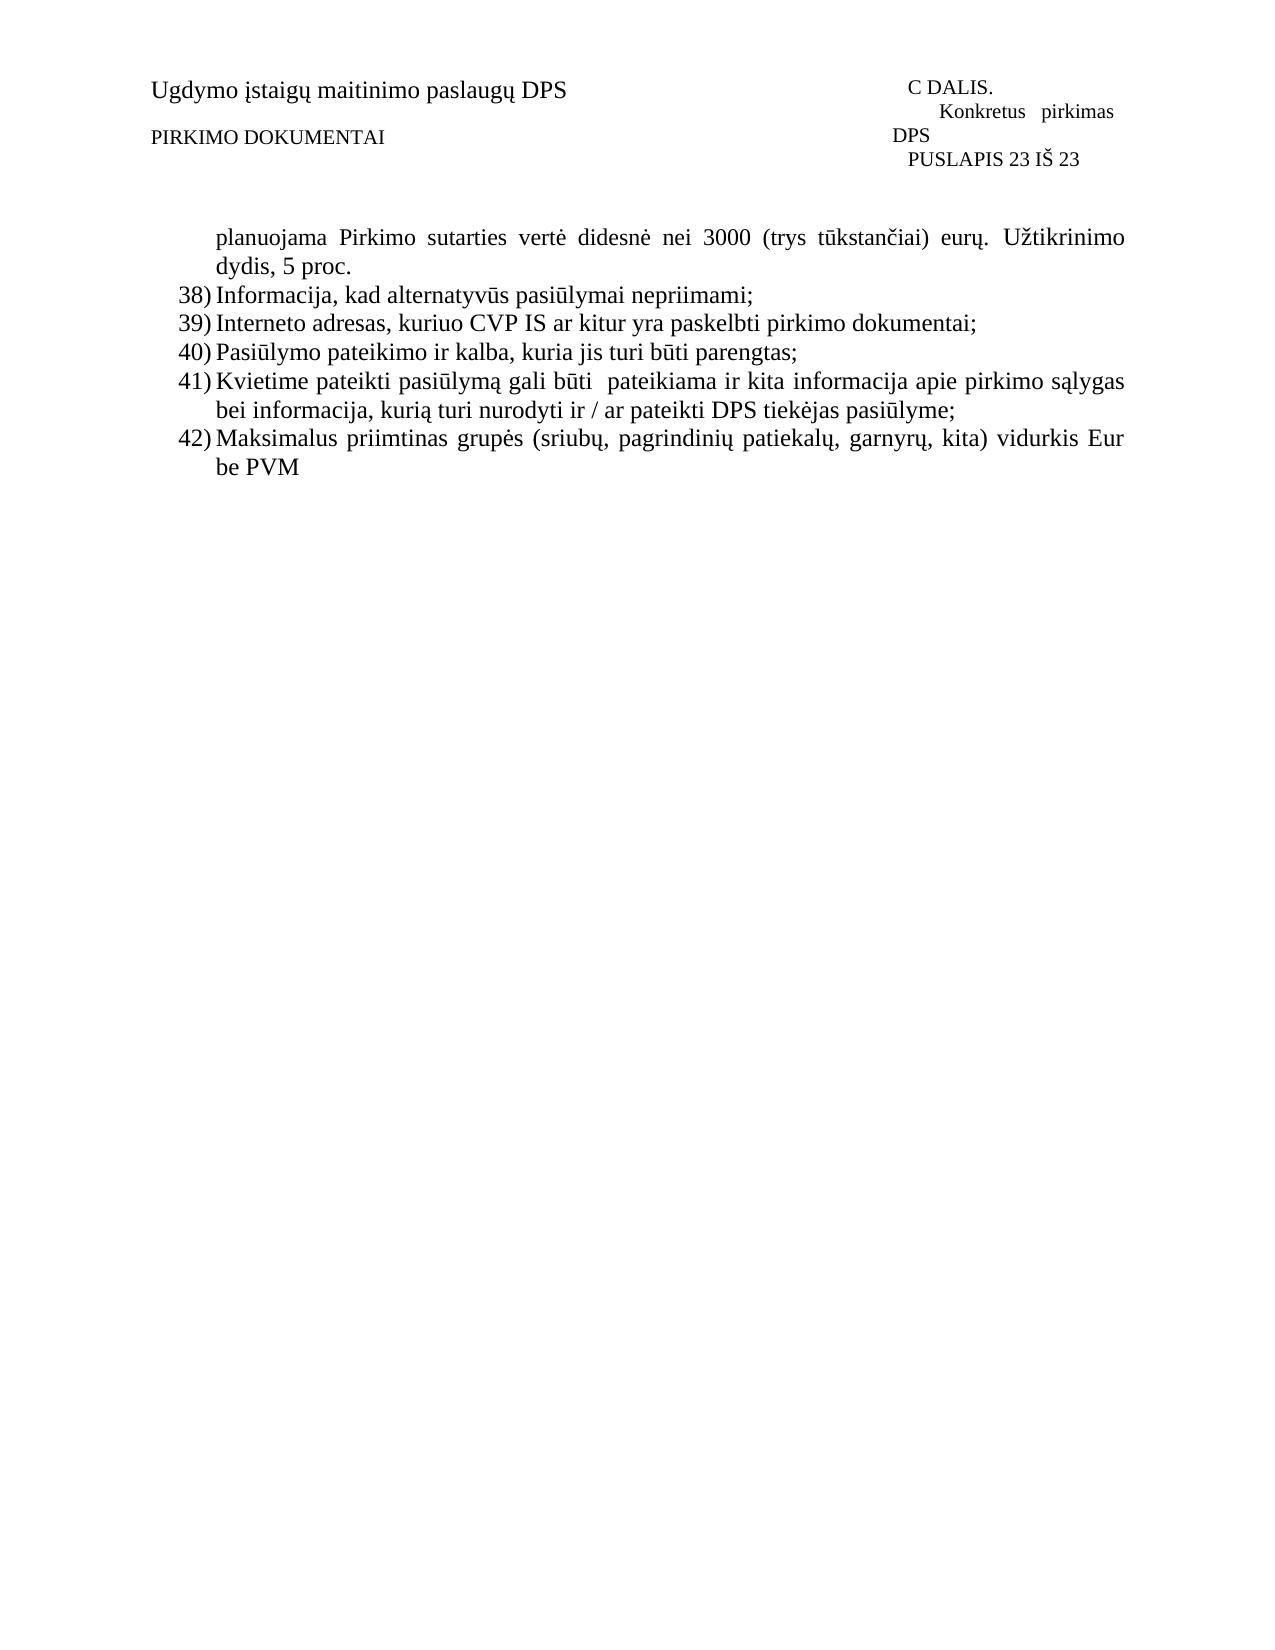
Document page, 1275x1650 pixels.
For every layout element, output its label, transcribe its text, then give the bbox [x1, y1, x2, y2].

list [178, 222, 1125, 280]
list Interneto adresas, kuriuo CVP IS ar kitur yra paskelbti pirkimo dokumentai; [178, 308, 1125, 337]
list Kvietime pateikti pasiūlymą gali būti pateikiama ir kita informacija apie pirkimo sąlygas bei informacija, kurią turi nurodyti ir / ar pateikti DPS tiekėjas pasiūlyme; [178, 366, 1125, 423]
list Informacija, kad alternatyvūs pasiūlymai nepriimami; [178, 280, 1125, 308]
list Maksimalus priimtinas grupės (sriubų, pagrindinių patiekalų, garnyrų, kita) vidurkis Eur be PVM [178, 423, 1125, 481]
list Pasiūlymo pateikimo ir kalba, kuria jis turi būti parengtas; [178, 337, 1125, 366]
